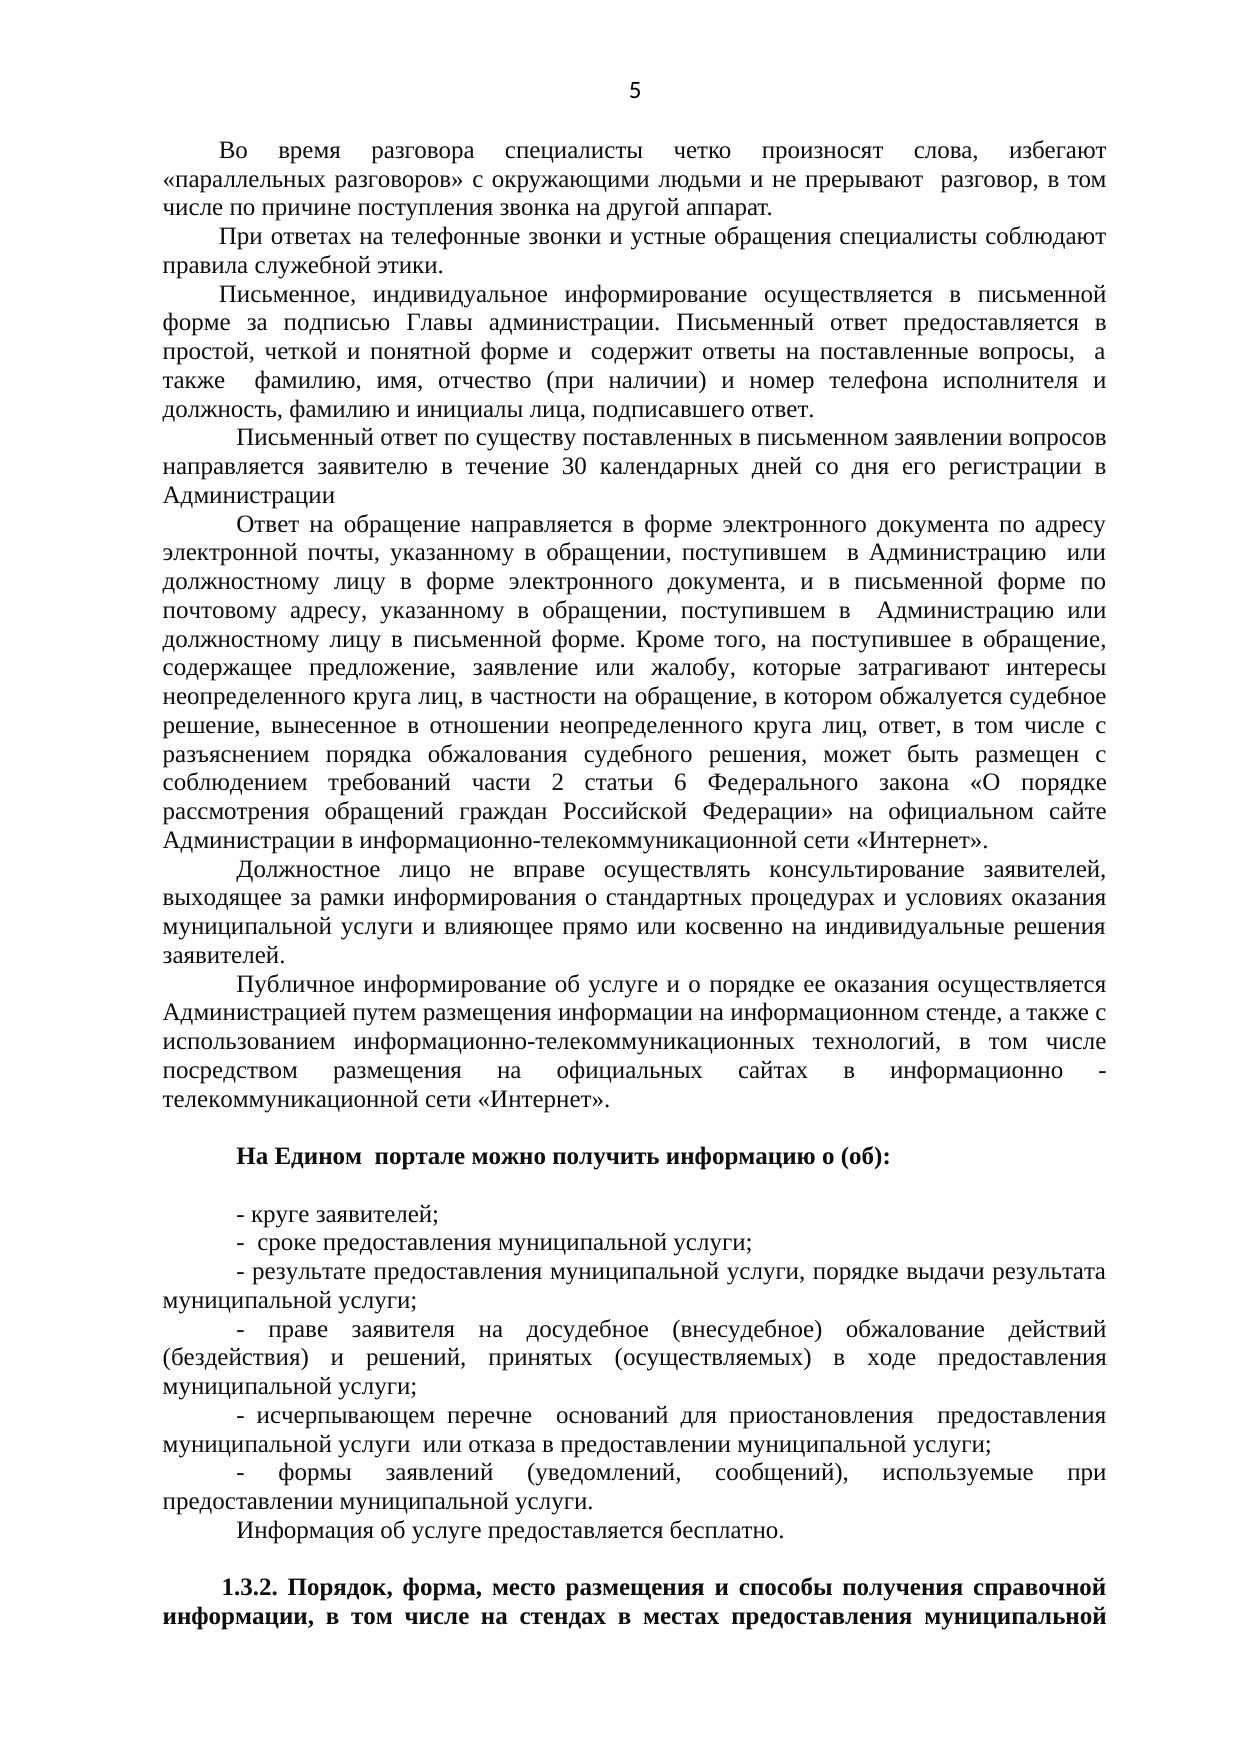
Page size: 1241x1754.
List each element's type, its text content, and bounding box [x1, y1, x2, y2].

text - исчерпывающем перечне оснований для приостановления предоставления муниципальной услуги или отказа в предоставлении муниципальной услуги; [162, 1400, 1107, 1457]
text - сроке предоставления муниципальной услуги; [162, 1227, 1107, 1256]
text - праве заявителя на досудебное (внесудебное) обжалование действий (бездействия) и решений, принятых (осуществляемых) в ходе предоставления муниципальной услуги; [162, 1314, 1107, 1400]
text Должностное лицо не вправе осуществлять консультирование заявителей, выходящее за рамки информирования о стандартных процедурах и условиях оказания муниципальной услуги и влияющее прямо или косвенно на индивидуальные решения заявителей. [162, 854, 1107, 969]
text При ответах на телефонные звонки и устные обращения специалисты соблюдают правила служебной этики. [162, 221, 1107, 279]
text Публичное информирование об услуге и о порядке ее оказания осуществляется Администрацией путем размещения информации на информационном стенде, а также с использованием информационно-телекоммуникационных технологий, в том числе посредством размещения на официальных сайтах в информационно - телекоммуникационной сети «Интернет». [162, 969, 1107, 1112]
text Письменный ответ по существу поставленных в письменном заявлении вопросов направляется заявителю в течение 30 календарных дней со дня его регистрации в Администрации [162, 422, 1107, 509]
text - круге заявителей; [162, 1199, 1107, 1227]
text Письменное, индивидуальное информирование осуществляется в письменной форме за подписью Главы администрации. Письменный ответ предоставляется в простой, четкой и понятной форме и содержит ответы на поставленные вопросы, а также фамилию, имя, отчество (при наличии) и номер телефона исполнителя и должность, фамилию и инициалы лица, подписавшего ответ. [162, 279, 1107, 422]
text Во время разговора специалисты четко произносят слова, избегают «параллельных разговоров» с окружающими людьми и не прерывают разговор, в том числе по причине поступления звонка на другой аппарат. [162, 135, 1107, 221]
text На Едином портале можно получить информацию о (об): [162, 1141, 1107, 1170]
text Информация об услуге предоставляется бесплатно. [162, 1515, 1107, 1544]
text - формы заявлений (уведомлений, сообщений), используемые при предоставлении муниципальной услуги. [162, 1457, 1107, 1515]
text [162, 1572, 1107, 1630]
text - результате предоставления муниципальной услуги, порядке выдачи результата муниципальной услуги; [162, 1256, 1107, 1314]
text Ответ на обращение направляется в форме электронного документа по адресу электронной почты, указанному в обращении, поступившем в Администрацию или должностному лицу в форме электронного документа, и в письменной форме по почтовому адресу, указанному в обращении, поступившем в Администрацию или должностному лицу в письменной форме. Кроме того, на поступившее в обращение, содержащее предложение, заявление или жалобу, которые затрагивают интересы неопределенного круга лиц, в частности на обращение, в котором обжалуется судебное решение, вынесенное в отношении неопределенного круга лиц, ответ, в том числе с разъяснением порядка обжалования судебного решения, может быть размещен с соблюдением требований части 2 статьи 6 Федерального закона «О порядке рассмотрения обращений граждан Российской Федерации» на официальном сайте Администрации в информационно-телекоммуникационной сети «Интернет». [162, 509, 1107, 854]
